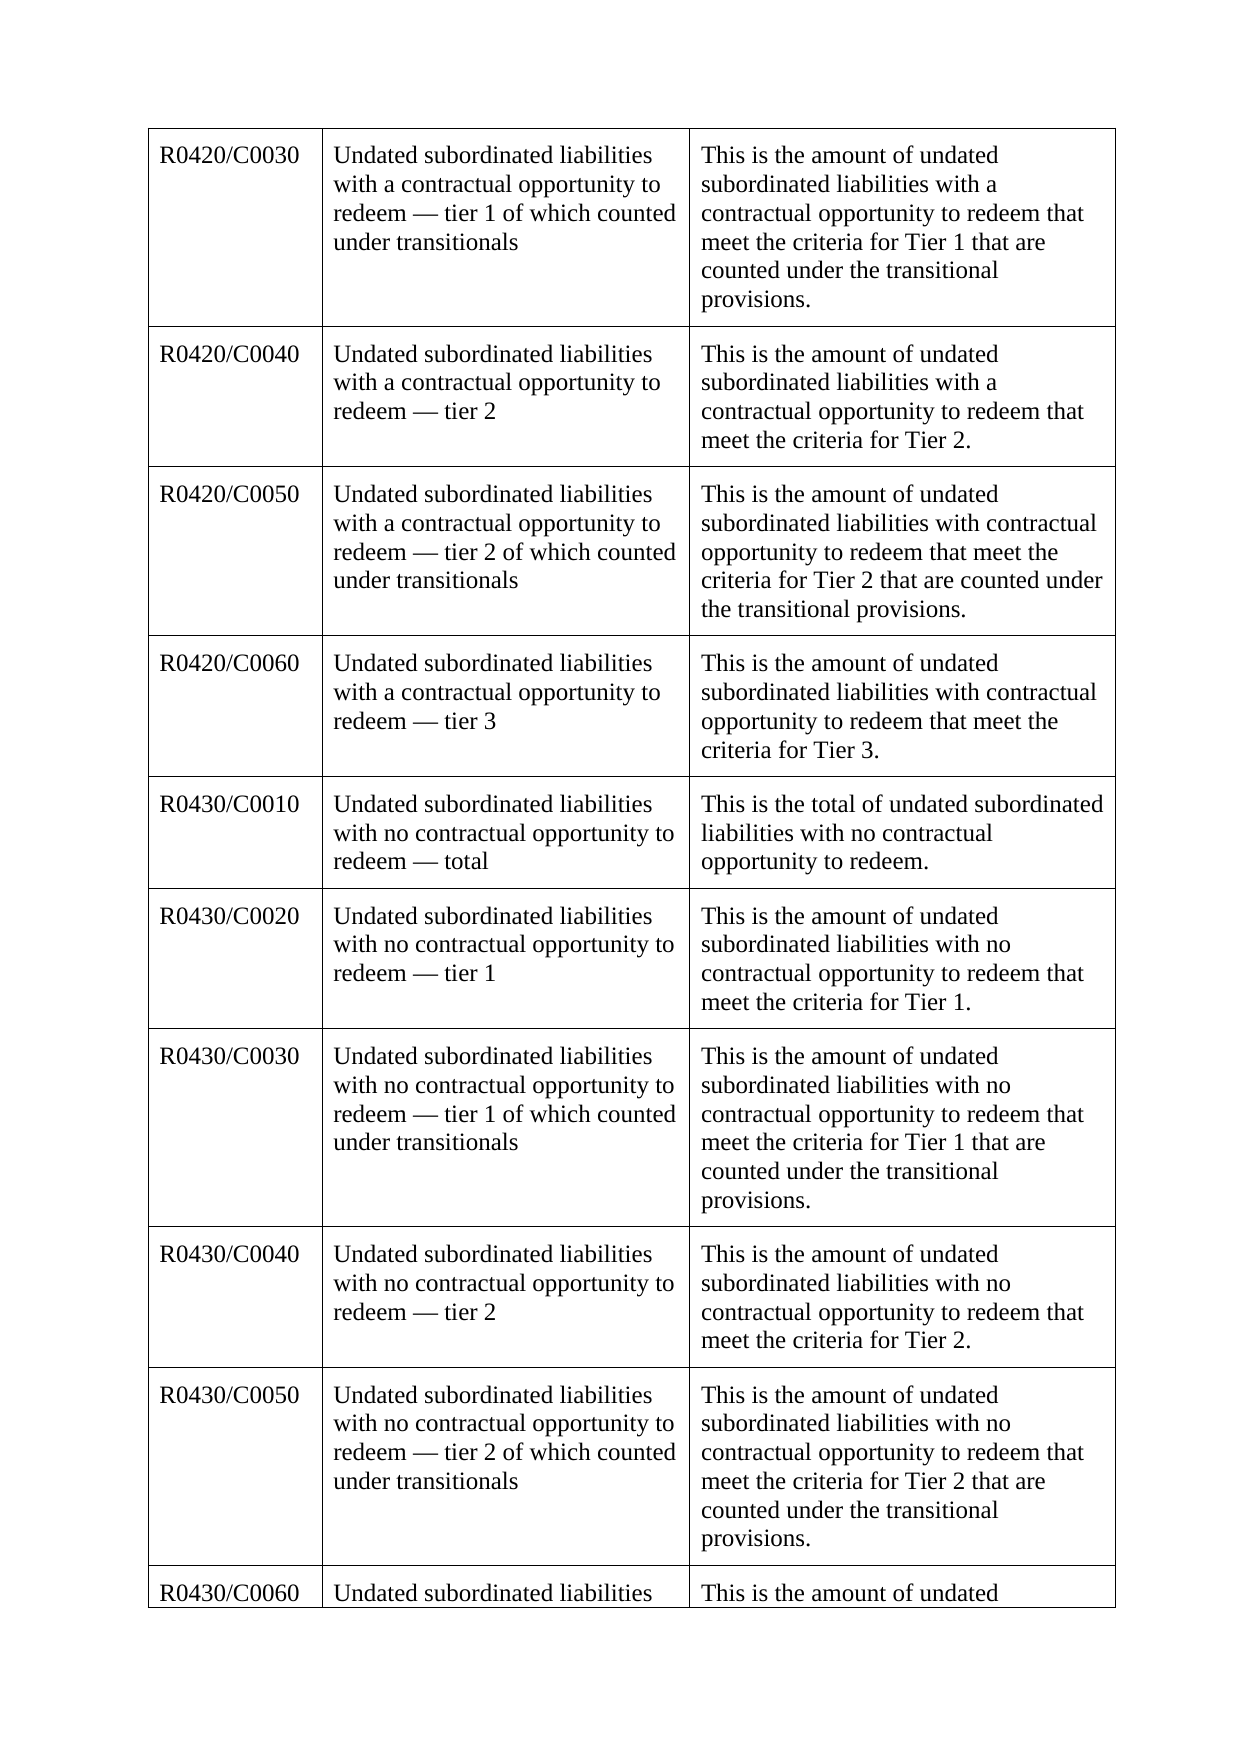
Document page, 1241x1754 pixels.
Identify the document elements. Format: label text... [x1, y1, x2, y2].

table_cell Undated subordinated liabilities with no contractual opportunity to redeem — total [323, 777, 689, 888]
table_cell R0430/C0010 [149, 777, 322, 888]
table_cell R0430/C0040 [149, 1227, 322, 1367]
table_cell This is the amount of undated subordinated liabilities with no contractual opportunity to redeem that meet the criteria for Tier 1. [690, 889, 1115, 1028]
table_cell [690, 1566, 1115, 1607]
table_cell This is the amount of undated subordinated liabilities with a contractual opportunity to redeem that meet the criteria for Tier 1 that are counted under the transitional provisions. [690, 129, 1115, 326]
table_cell R0420/C0060 [149, 636, 322, 776]
table_cell This is the amount of undated subordinated liabilities with no contractual opportunity to redeem that meet the criteria for Tier 1 that are counted under the transitional provisions. [690, 1029, 1115, 1226]
table_cell Undated subordinated liabilities with a contractual opportunity to redeem — tier 1 of which counted under transitionals [323, 129, 689, 326]
table_cell This is the amount of undated subordinated liabilities with no contractual opportunity to redeem that meet the criteria for Tier 2. [690, 1227, 1115, 1367]
table_cell This is the total of undated subordinated liabilities with no contractual opportunity to redeem. [690, 777, 1115, 888]
table_cell R0430/C0060 [149, 1566, 322, 1607]
table_cell This is the amount of undated subordinated liabilities with contractual opportunity to redeem that meet the criteria for Tier 3. [690, 636, 1115, 776]
table_cell R0430/C0050 [149, 1368, 322, 1565]
table_cell This is the amount of undated subordinated liabilities with a contractual opportunity to redeem that meet the criteria for Tier 2. [690, 327, 1115, 466]
table_cell Undated subordinated liabilities with a contractual opportunity to redeem — tier 3 [323, 636, 689, 776]
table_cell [323, 1566, 689, 1607]
table_cell Undated subordinated liabilities with a contractual opportunity to redeem — tier 2 [323, 327, 689, 466]
table_cell This is the amount of undated subordinated liabilities with no contractual opportunity to redeem that meet the criteria for Tier 2 that are counted under the transitional provisions. [690, 1368, 1115, 1565]
table_cell R0420/C0050 [149, 467, 322, 635]
table_cell R0420/C0030 [149, 129, 322, 326]
table_cell Undated subordinated liabilities with a contractual opportunity to redeem — tier 2 of which counted under transitionals [323, 467, 689, 635]
table_cell Undated subordinated liabilities with no contractual opportunity to redeem — tier 2 of which counted under transitionals [323, 1368, 689, 1565]
table_cell R0420/C0040 [149, 327, 322, 466]
table_cell This is the amount of undated subordinated liabilities with contractual opportunity to redeem that meet the criteria for Tier 2 that are counted under the transitional provisions. [690, 467, 1115, 635]
table_cell Undated subordinated liabilities with no contractual opportunity to redeem — tier 1 [323, 889, 689, 1028]
table_cell Undated subordinated liabilities with no contractual opportunity to redeem — tier 1 of which counted under transitionals [323, 1029, 689, 1226]
table_cell R0430/C0030 [149, 1029, 322, 1226]
table_cell R0430/C0020 [149, 889, 322, 1028]
table_cell Undated subordinated liabilities with no contractual opportunity to redeem — tier 2 [323, 1227, 689, 1367]
